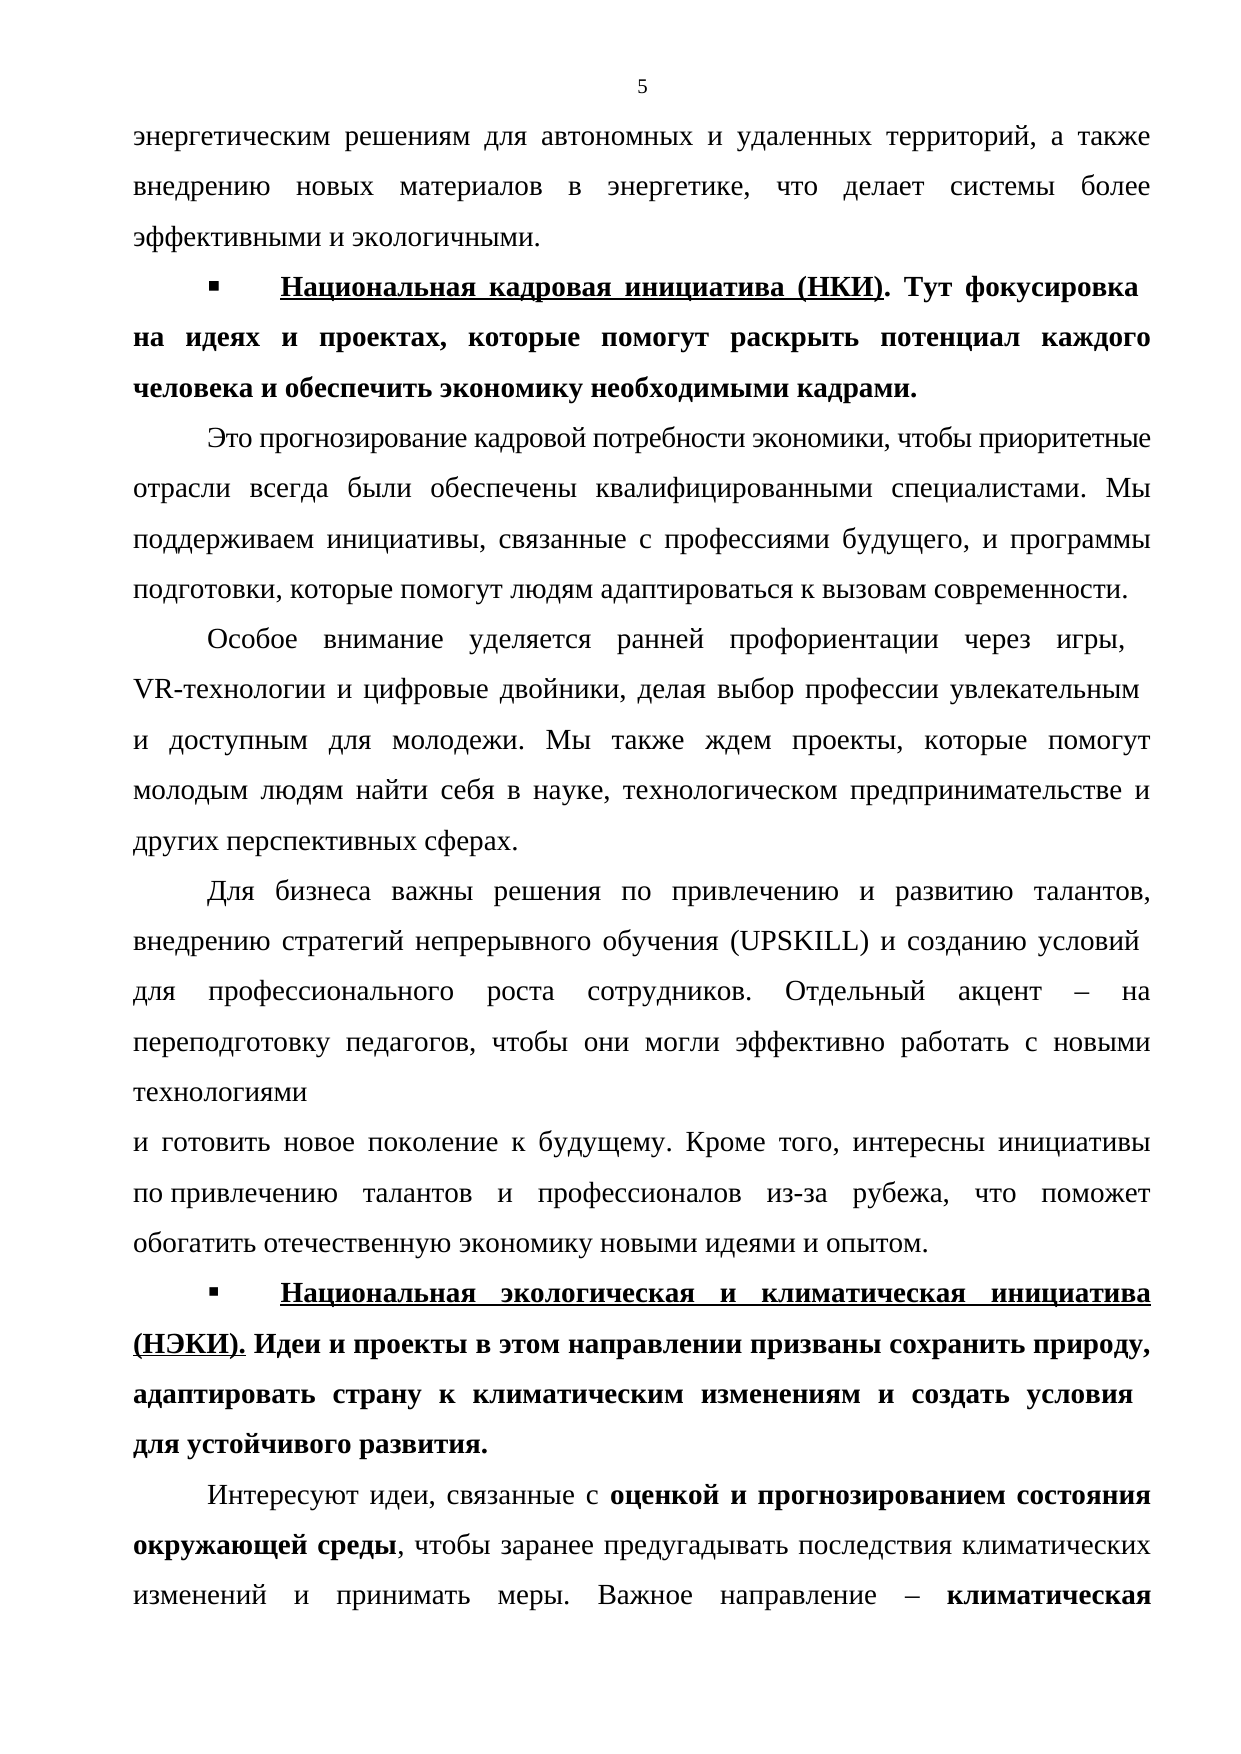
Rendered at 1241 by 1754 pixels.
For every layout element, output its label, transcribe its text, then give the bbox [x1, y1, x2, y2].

text Для бизнеса важны решения по привлечению и развитию талантов, внедрению стратегий непрерывного обучения (UPSKILL) и созданию условий для профессионального роста сотрудников. Отдельный акцент – на переподготовку педагогов, чтобы они могли эффективно работать с новыми технологиями и готовить новое поколение к будущему. Кроме того, интересны инициативы по привлечению талантов и профессионалов из-за рубежа, что поможет обогатить отечественную экономику новыми идеями и опытом. [133, 873, 1152, 1259]
text Это прогнозирование кадровой потребности экономики, чтобы приоритетные отрасли всегда были обеспечены квалифицированными специалистами. Мы поддерживаем инициативы, связанные с профессиями будущего, и программы подготовки, которые помогут людям адаптироваться к вызовам современности. [133, 420, 1152, 604]
list Национальная экологическая и климатическая инициатива (НЭКИ). Идеи и проекты в этом направлении призваны сохранить природу, адаптировать страну к климатическим изменениям и создать условия для устойчивого развития. [133, 1275, 1152, 1460]
list Национальная кадровая инициатива (НКИ). Тут фокусировка на идеях и проектах, которые помогут раскрыть потенциал каждого человека и обеспечить экономику необходимыми кадрами. [133, 269, 1152, 403]
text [133, 118, 1152, 252]
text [133, 1477, 1152, 1611]
text Особое внимание уделяется ранней профориентации через игры, VR-технологии и цифровые двойники, делая выбор профессии увлекательным и доступным для молодежи. Мы также ждем проекты, которые помогут молодым людям найти себя в науке, технологическом предпринимательстве и других перспективных сферах. [133, 621, 1152, 856]
